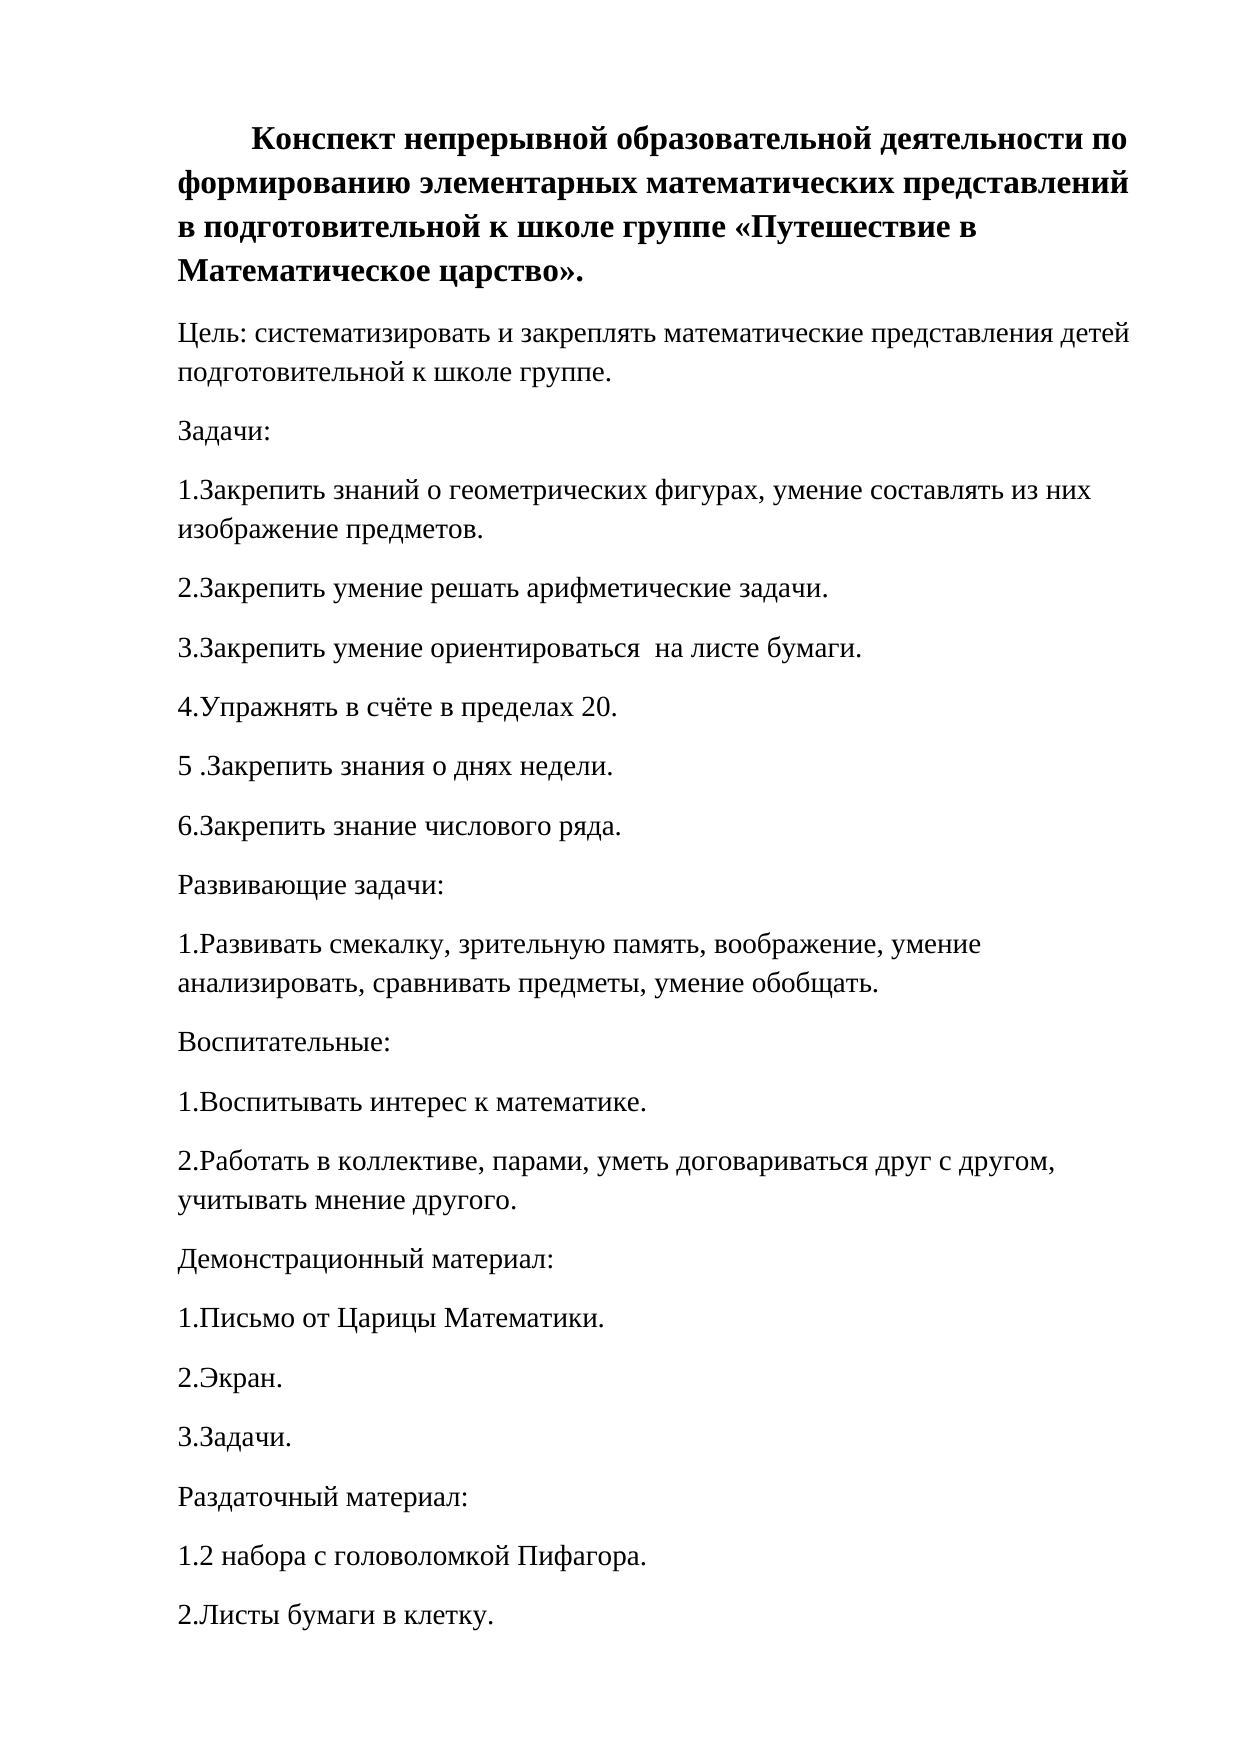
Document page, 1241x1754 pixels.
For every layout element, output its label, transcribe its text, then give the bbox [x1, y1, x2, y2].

text Развивающие задачи: [177, 867, 1152, 901]
text 2.Экран. [177, 1360, 1152, 1393]
text 1.2 набора с головоломкой Пифагора. [177, 1538, 1152, 1572]
text Задачи: [177, 413, 1152, 447]
text 2.Листы бумаги в клетку. [177, 1597, 1152, 1631]
text 1.Закрепить знаний о геометрических фигурах, умение составлять из них изображение предметов. [177, 472, 1152, 544]
text 3.Задачи. [177, 1419, 1152, 1453]
text Цель: систематизировать и закреплять математические представления детей подготовительной к школе группе. [177, 315, 1152, 387]
text Конспект непрерывной образовательной деятельности по формированию элементарных математических представлений в подготовительной к школе группе «Путешествие в Математическое царство». [177, 118, 1152, 289]
text 5 .Закрепить знания о днях недели. [177, 748, 1152, 782]
text 6.Закрепить знание числового ряда. [177, 808, 1152, 841]
text 4.Упражнять в счёте в пределах 20. [177, 689, 1152, 723]
text 2.Закрепить умение решать арифметические задачи. [177, 570, 1152, 604]
text Демонстрационный материал: [177, 1241, 1152, 1275]
text Воспитательные: [177, 1024, 1152, 1058]
text 1.Письмо от Царицы Математики. [177, 1301, 1152, 1334]
text Раздаточный материал: [177, 1479, 1152, 1512]
text 3.Закрепить умение ориентироваться на листе бумаги. [177, 630, 1152, 663]
text 2.Работать в коллективе, парами, уметь договариваться друг с другом, учитывать мнение другого. [177, 1143, 1152, 1215]
text 1.Развивать смекалку, зрительную память, воображение, умение анализировать, сравнивать предметы, умение обобщать. [177, 927, 1152, 999]
text 1.Воспитывать интерес к математике. [177, 1084, 1152, 1117]
